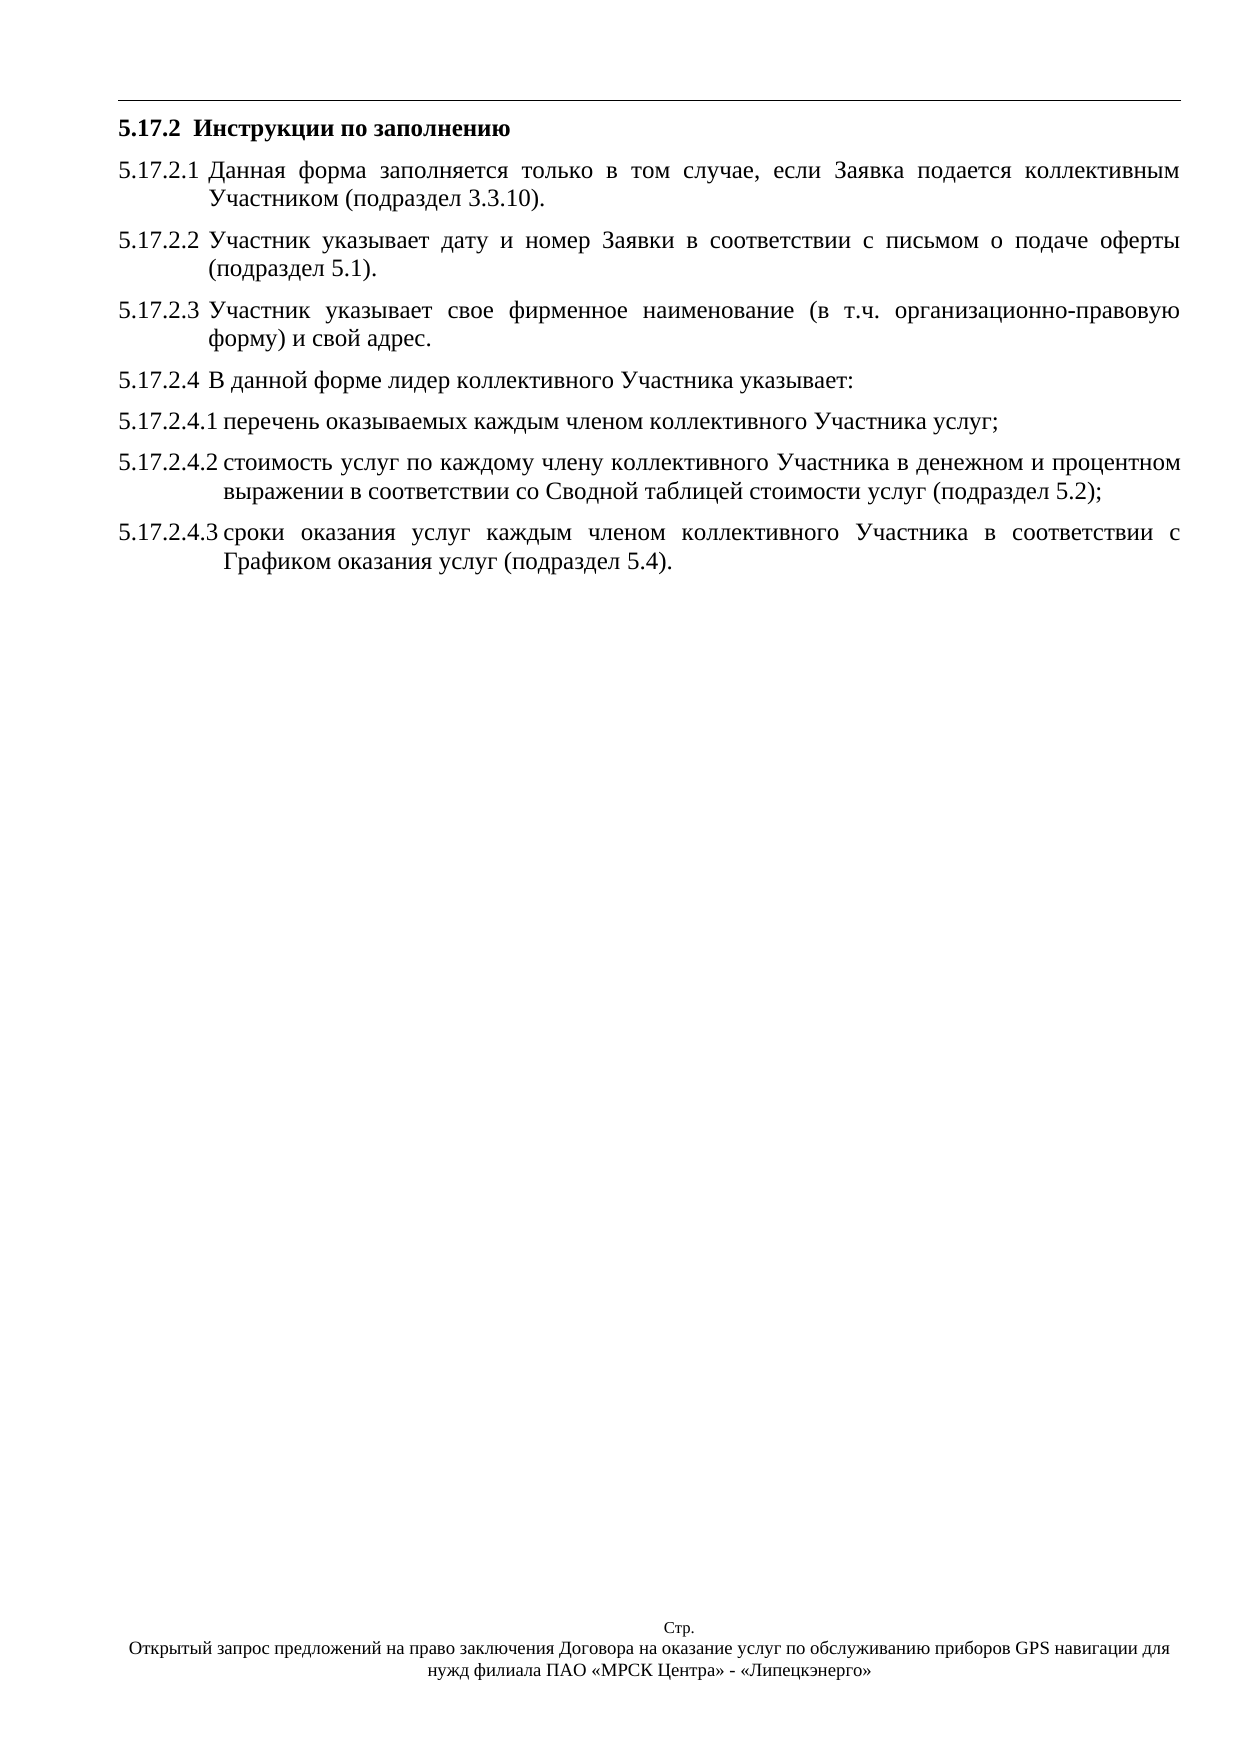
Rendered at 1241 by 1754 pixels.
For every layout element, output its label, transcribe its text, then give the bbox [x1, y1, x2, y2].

list Участник указывает свое фирменное наименование (в т.ч. организационно-правовую форму) и свой адрес. [118, 295, 1181, 352]
list В данной форме лидер коллективного Участника указывает: [118, 365, 1181, 393]
list Данная форма заполняется только в том случае, если Заявка подается коллективным Участником (подраздел 3.3.10). [118, 155, 1181, 212]
list стоимость услуг по каждому члену коллективного Участника в денежном и процентном выражении в соответствии со Сводной таблицей стоимости услуг (подраздел 5.2); [118, 447, 1181, 505]
list сроки оказания услуг каждым членом коллективного Участника в соответствии с Графиком оказания услуг (подраздел 5.4). [118, 517, 1181, 575]
subtitle Инструкции по заполнению [118, 113, 1181, 142]
list перечень оказываемых каждым членом коллективного Участника услуг; [118, 406, 1181, 435]
list Участник указывает дату и номер Заявки в соответствии с письмом о подаче оферты (подраздел 5.1). [118, 225, 1181, 282]
